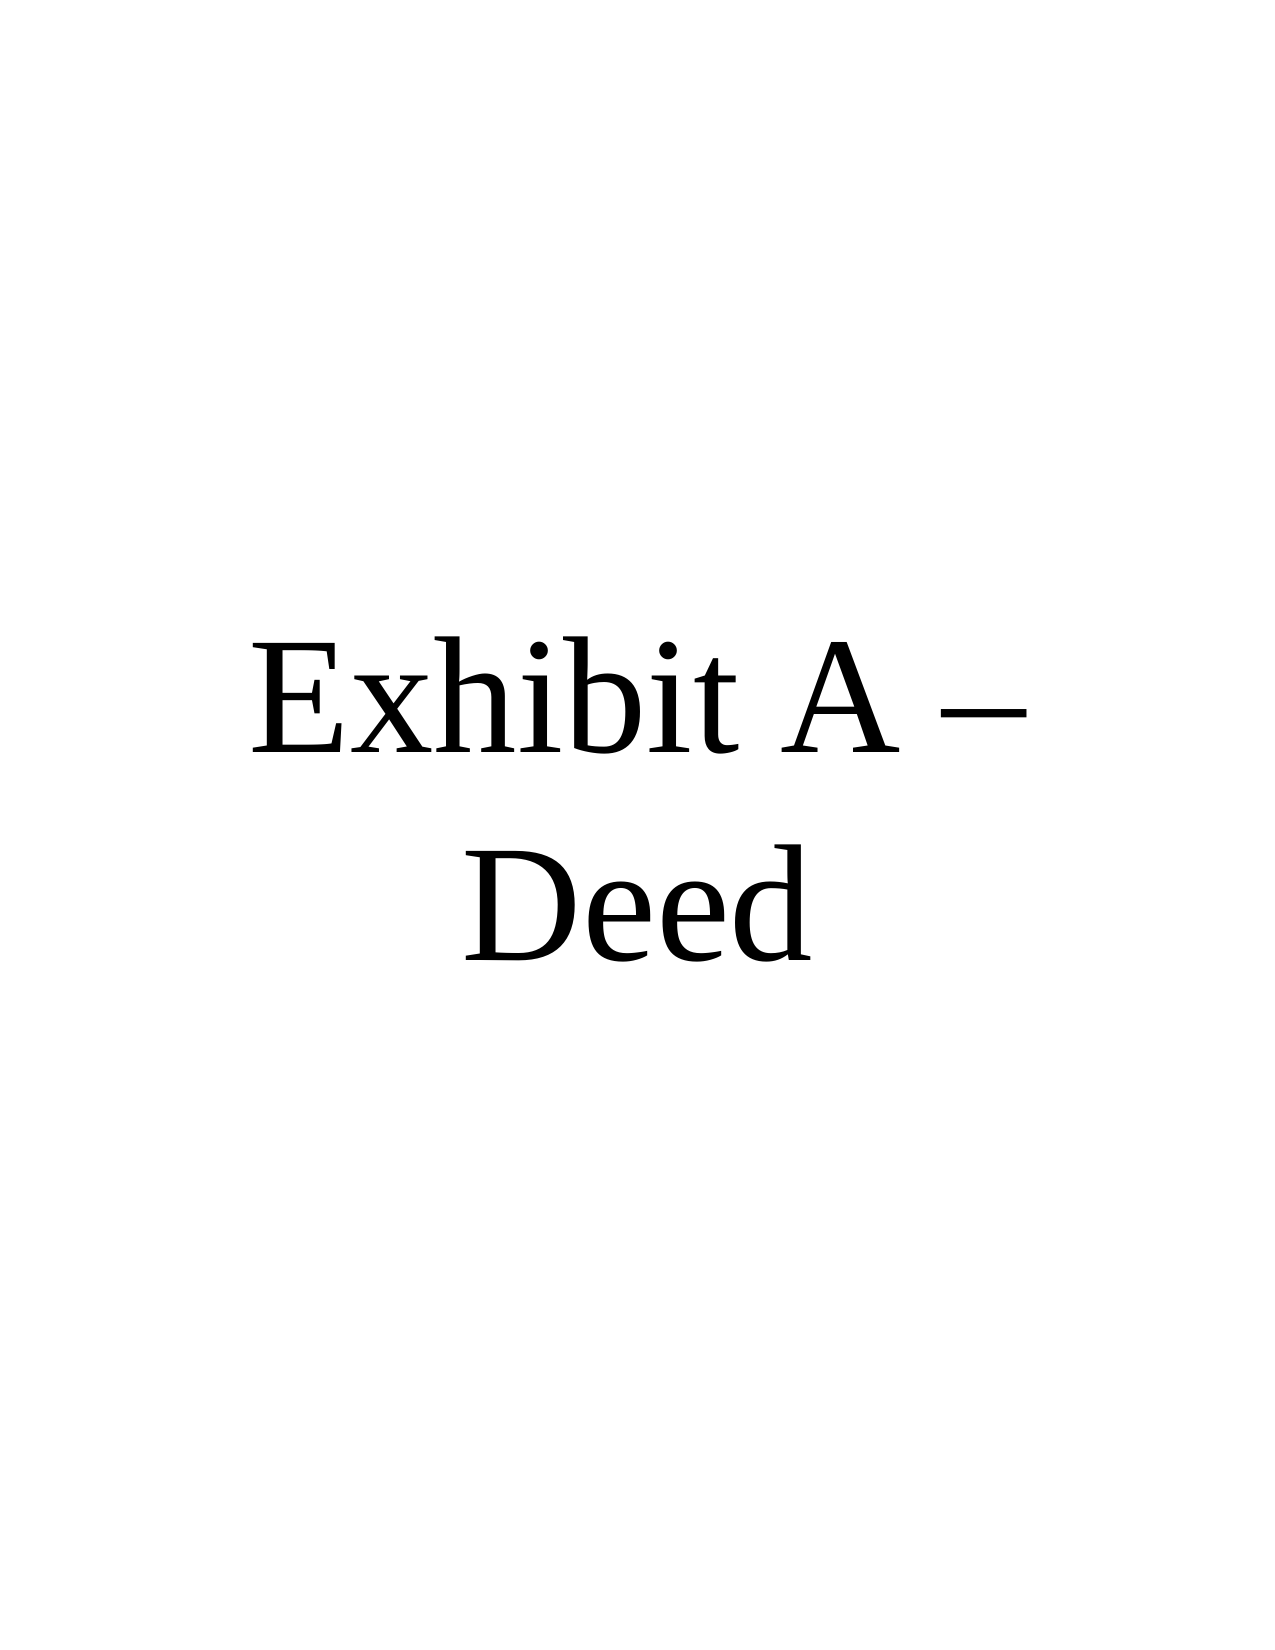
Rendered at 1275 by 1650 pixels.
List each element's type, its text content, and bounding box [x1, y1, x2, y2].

text Exhibit A – Deed [150, 597, 1125, 996]
